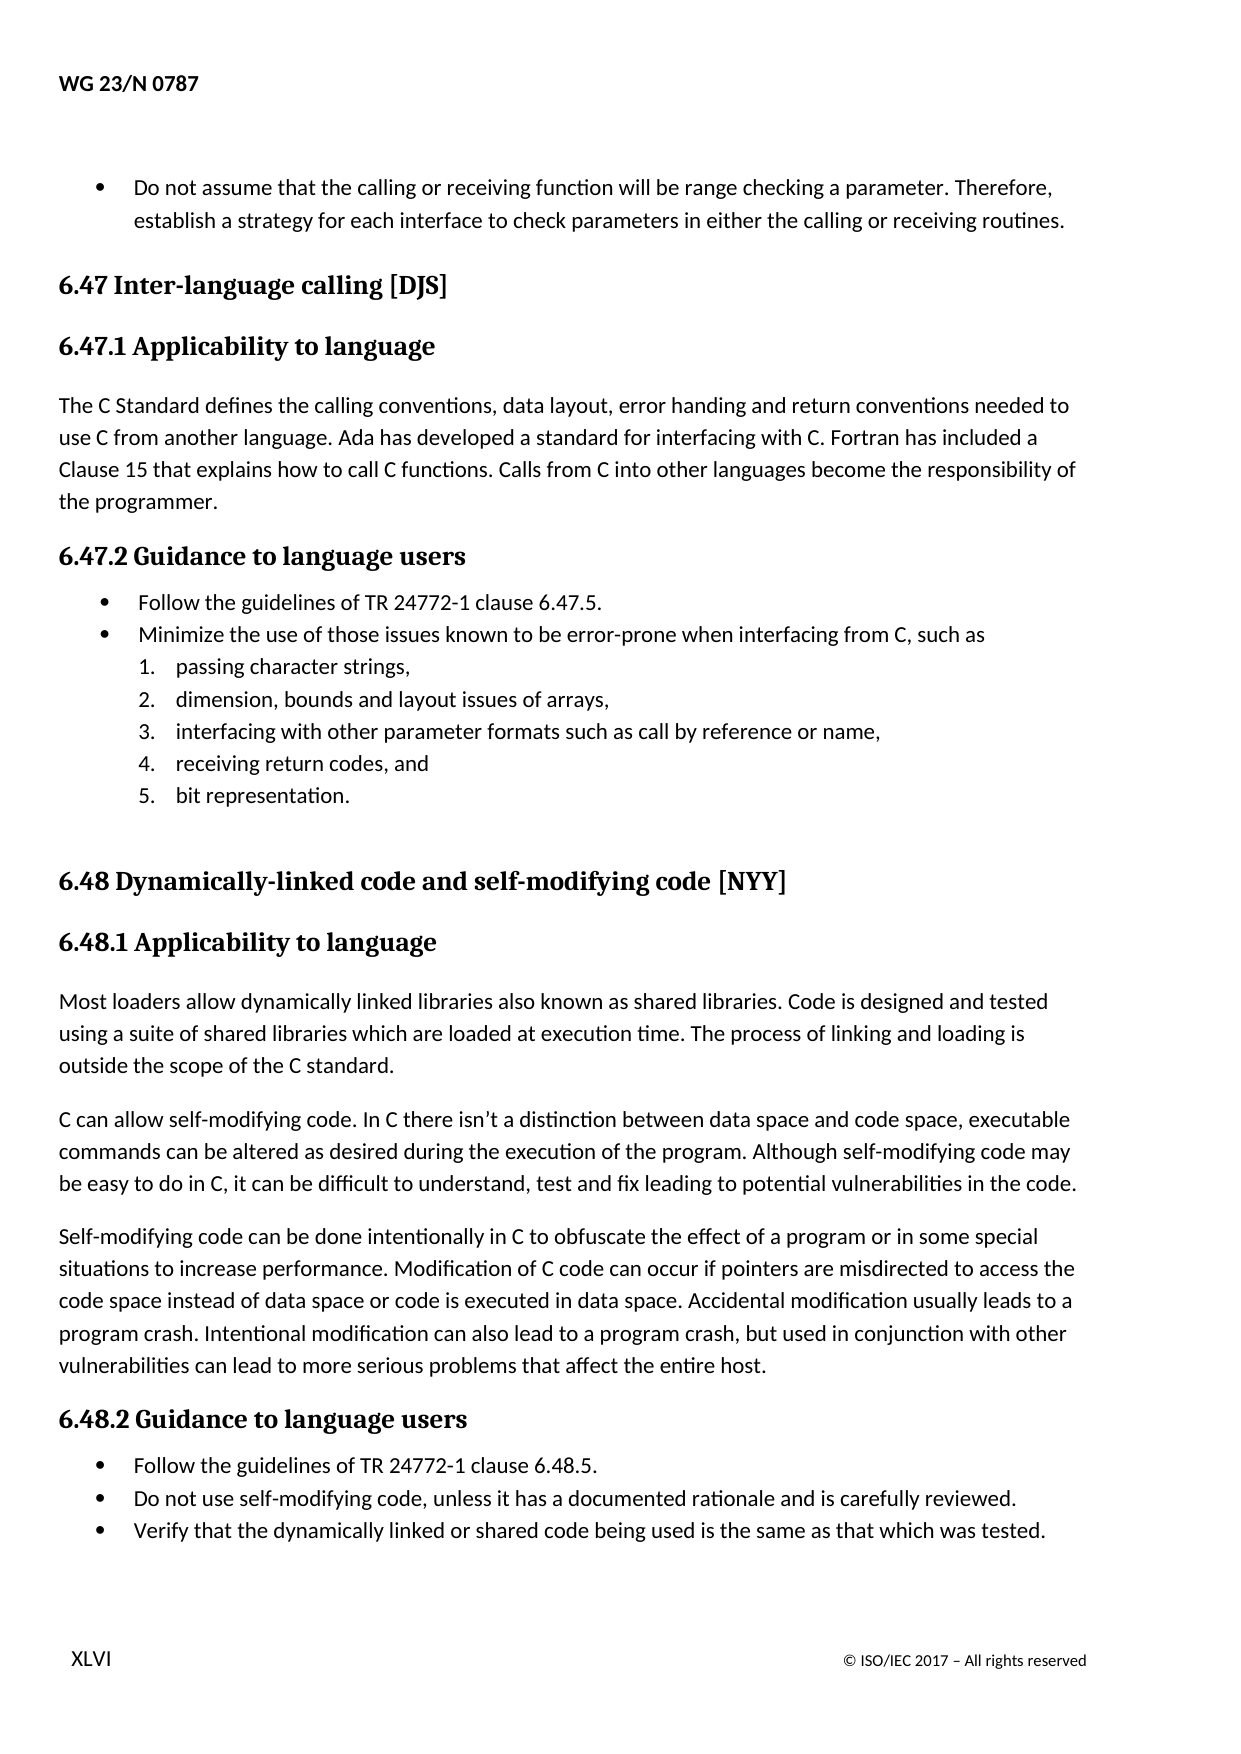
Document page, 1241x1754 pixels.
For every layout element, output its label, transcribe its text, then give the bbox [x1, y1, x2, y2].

list interfacing with other parameter formats such as call by reference or name, [138, 717, 1099, 745]
list passing character strings, [138, 652, 1099, 681]
subtitle 6.47.2 Guidance to language users [58, 541, 1099, 572]
text C can allow self-modifying code. In C there isn’t a distinction between data space and code space, executable commands can be altered as desired during the execution of the program. Although self-modifying code may be easy to do in C, it can be difficult to understand, test and fix leading to potential vulnerabilities in the code. [58, 1105, 1099, 1197]
list Follow the guidelines of TR 24772-1 clause 6.47.5. [101, 588, 1099, 616]
list Minimize the use of those issues known to be error-prone when interfacing from C, such as [101, 620, 1099, 648]
list receiving return codes, and [138, 749, 1099, 777]
subtitle 6.47 Inter-language calling [DJS] [58, 270, 1099, 301]
text Most loaders allow dynamically linked libraries also known as shared libraries. Code is designed and tested using a suite of shared libraries which are loaded at execution time. The process of linking and loading is outside the scope of the C standard. [58, 987, 1099, 1080]
list bit representation. [138, 781, 1099, 809]
list Verify that the dynamically linked or shared code being used is the same as that which was tested. [96, 1516, 1099, 1544]
list Follow the guidelines of TR 24772-1 clause 6.48.5. [96, 1451, 1099, 1479]
list dimension, bounds and layout issues of arrays, [138, 685, 1099, 713]
subtitle 6.48 Dynamically-linked code and self-modifying code [NYY] [58, 866, 1099, 898]
subtitle 6.47.1 Applicability to language [58, 331, 1099, 362]
subtitle 6.48.2 Guidance to language users [58, 1404, 1099, 1435]
list Do not assume that the calling or receiving function will be range checking a parameter. Therefore, establish a strategy for each interface to check parameters in either the calling or receiving routines. [96, 173, 1099, 234]
text The C Standard defines the calling conventions, data layout, error handing and return conventions needed to use C from another language. Ada has developed a standard for interfacing with C. Fortran has included a Clause 15 that explains how to call C functions. Calls from C into other languages become the responsibility of the programmer. [58, 391, 1099, 516]
subtitle 6.48.1 Applicability to language [58, 927, 1099, 958]
text Self-modifying code can be done intentionally in C to obfuscate the effect of a program or in some special situations to increase performance. Modification of C code can occur if pointers are misdirected to access the code space instead of data space or code is executed in data space. Accidental modification usually leads to a program crash. Intentional modification can also lead to a program crash, but used in conjunction with other vulnerabilities can lead to more serious problems that affect the entire host. [58, 1222, 1099, 1379]
list Do not use self-modifying code, unless it has a documented rationale and is carefully reviewed. [96, 1484, 1099, 1512]
